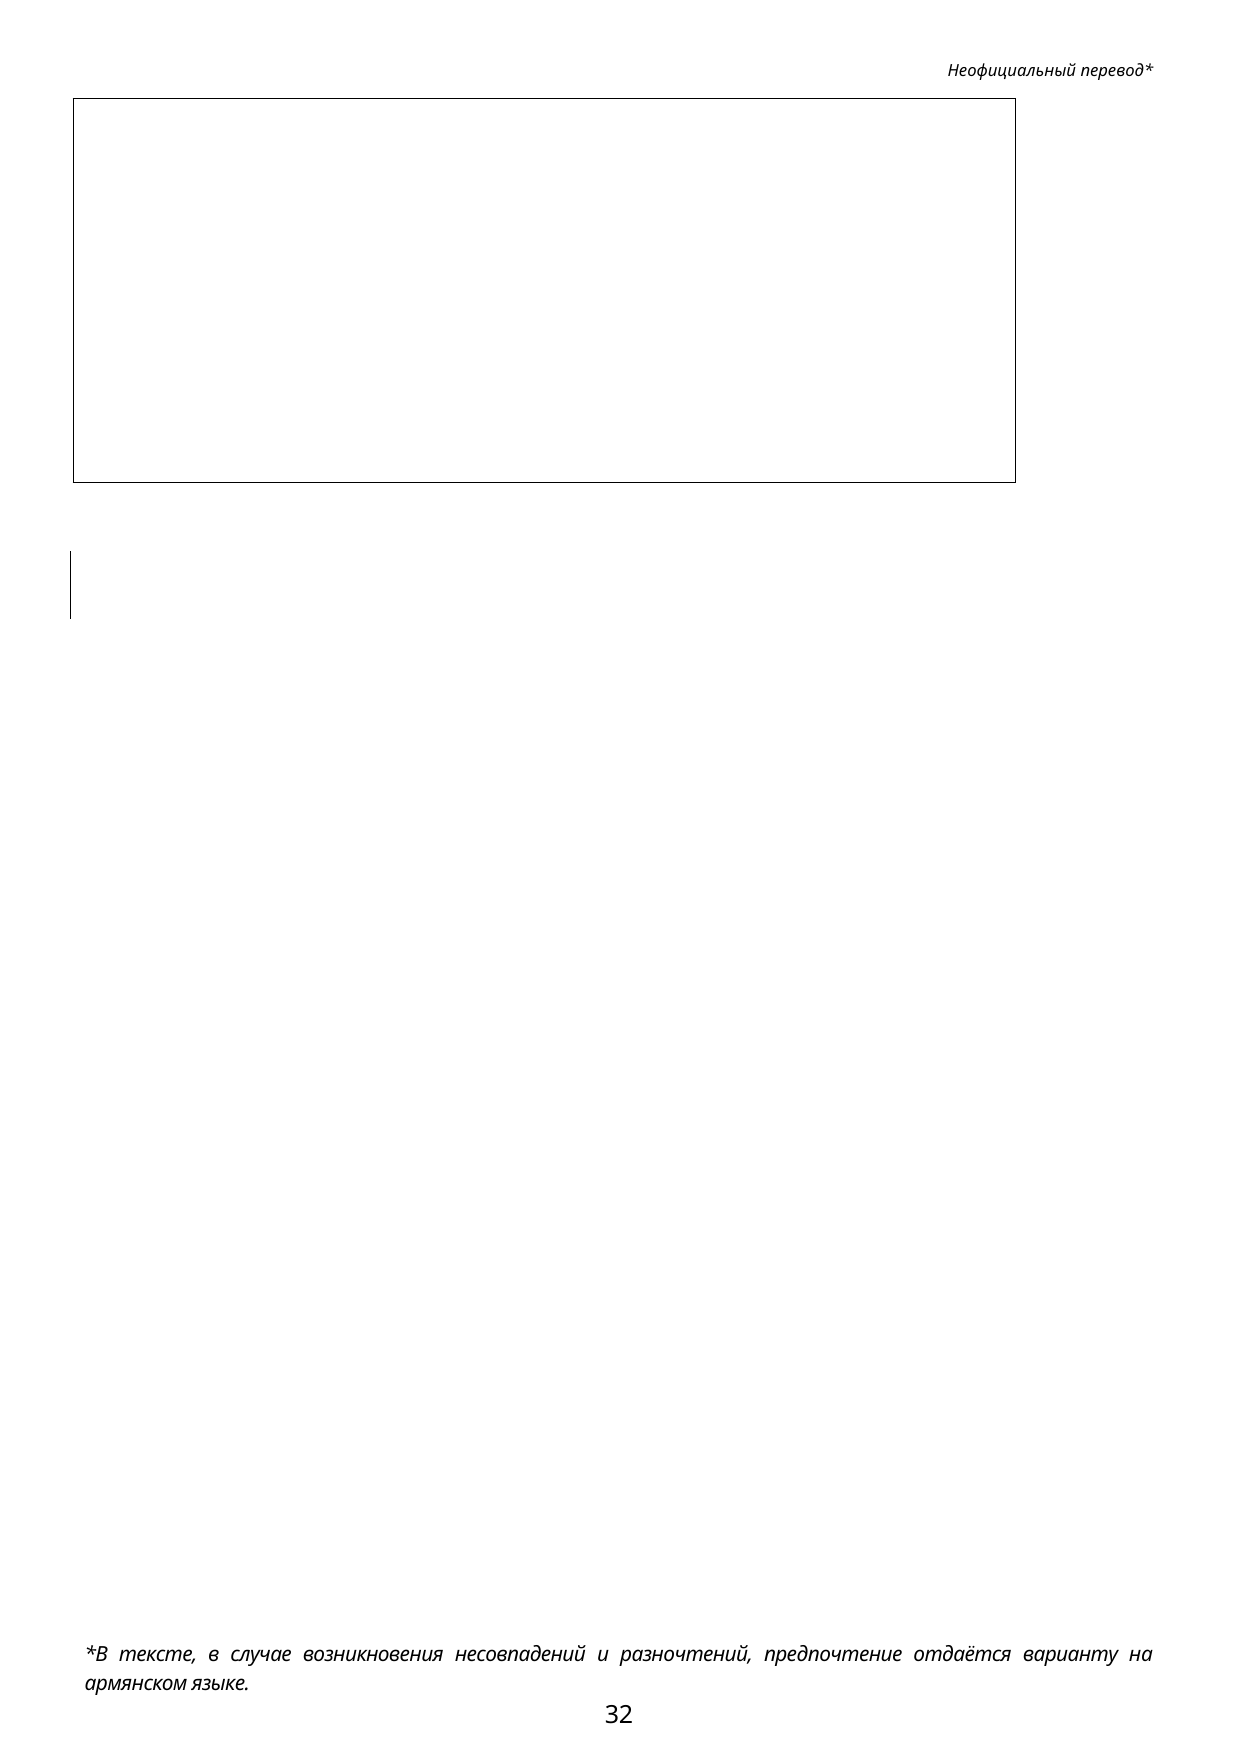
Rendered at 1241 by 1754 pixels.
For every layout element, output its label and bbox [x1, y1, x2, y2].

table_cell [74, 99, 1015, 482]
